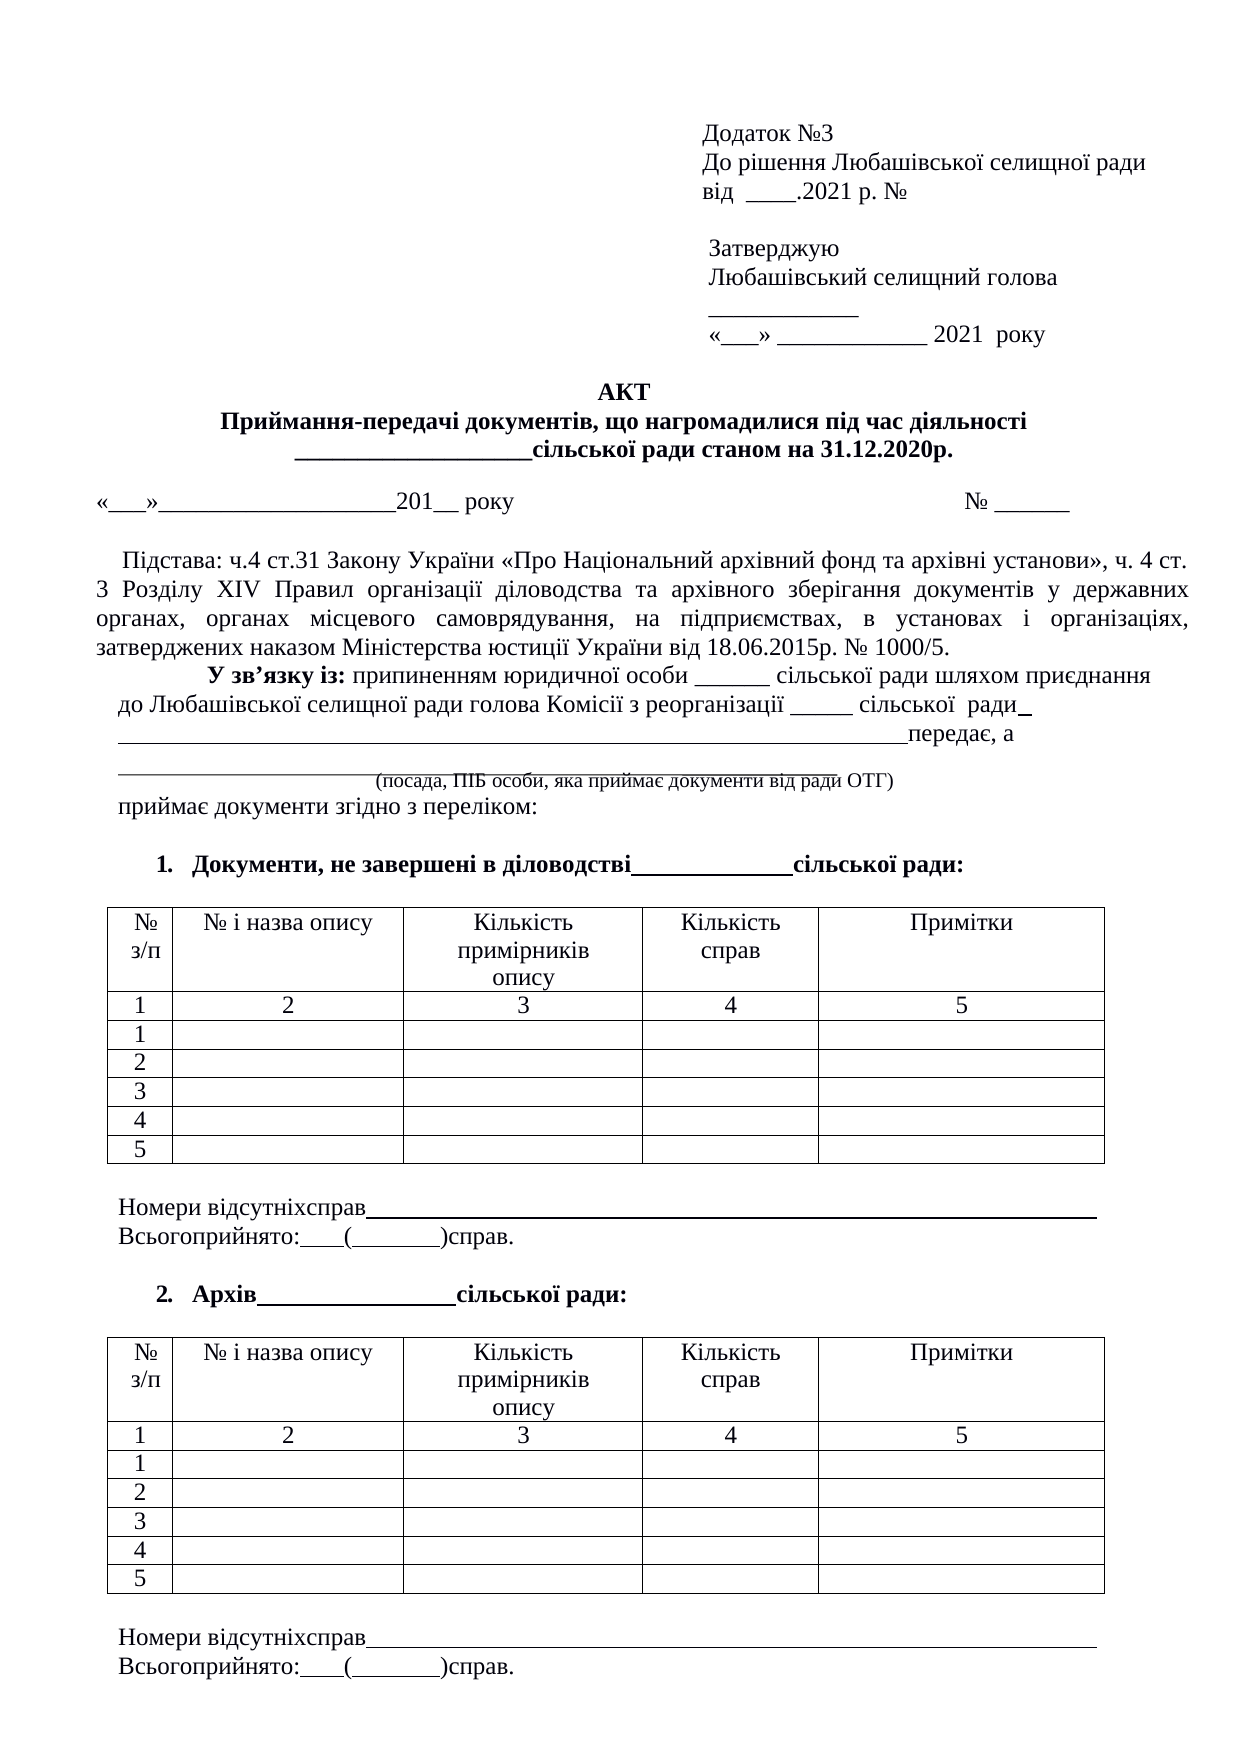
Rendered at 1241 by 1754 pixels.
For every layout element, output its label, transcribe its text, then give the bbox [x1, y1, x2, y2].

text Додаток №3 [96, 118, 1152, 147]
table_cell [173, 1537, 403, 1564]
table_cell [819, 1508, 1104, 1536]
table_cell [173, 1508, 403, 1536]
text До рішення Любашівської селищної ради [96, 147, 1152, 176]
table_cell [643, 1537, 818, 1564]
table_cell 5 [108, 1136, 172, 1163]
table_cell 2 [108, 1050, 172, 1077]
table_cell [643, 1451, 818, 1478]
table_cell 5 [108, 1565, 172, 1593]
text У зв’язку із: припиненням юридичної особи ______ сільської ради шляхом приєднання до Любашівської селищної ради голова Комісії з реорганізації _____ сільської ради передає, а [118, 660, 1152, 747]
text Приймання-передачі документів, що нагромадилися під час діяльності [96, 406, 1152, 434]
table_cell [173, 1565, 403, 1593]
table_cell 5 [819, 992, 1104, 1020]
table_cell [404, 1078, 642, 1106]
table_cell 3 [404, 1422, 642, 1449]
table_cell 4 [108, 1537, 172, 1564]
table_cell [819, 1050, 1104, 1077]
table_cell 3 [108, 1508, 172, 1536]
text від ____.2021 р. № [96, 176, 1152, 204]
table_cell [173, 1050, 403, 1077]
table_header Кількість примірників опису [404, 908, 642, 991]
table_cell 3 [108, 1078, 172, 1106]
table_cell [643, 1508, 818, 1536]
table_cell 1 [108, 1021, 172, 1048]
table_cell [819, 1136, 1104, 1163]
table_cell [173, 1107, 403, 1135]
table_cell 4 [643, 992, 818, 1020]
table_cell 4 [643, 1422, 818, 1449]
table_cell [404, 1451, 642, 1478]
table_cell [173, 1136, 403, 1163]
text АКТ [96, 377, 1152, 406]
table_cell [643, 1021, 818, 1048]
table_cell [404, 1050, 642, 1077]
text Номери відсутніхсправ [118, 1192, 1190, 1221]
table_cell [643, 1565, 818, 1593]
text Затверджую [96, 233, 1152, 262]
text Всьогоприйнято: ( )справ. [118, 1221, 1190, 1250]
text Підстава: ч.4 ст.31 Закону України «Про Національний архівний фонд та архівні установи», ч. 4 ст. 3 Розділу XIV Правил організації діловодства та архівного зберігання документів у державних органах, органах місцевого самоврядування, на підприємствах, в установах і організаціях, затверджених наказом Міністерства юстиції України від 18.06.2015р. № 1000/5. [96, 545, 1190, 660]
table_header № з/п [108, 908, 172, 991]
table_header № з/п [108, 1338, 172, 1421]
table_cell [173, 1451, 403, 1478]
table_cell 5 [819, 1422, 1104, 1449]
text Номери відсутніхсправ [118, 1622, 1190, 1651]
table_cell [173, 1078, 403, 1106]
table_cell 2 [108, 1479, 172, 1507]
table_header Кількість справ [643, 908, 818, 991]
subtitle Документи, не завершені в діловодстві сільської ради: [156, 849, 1190, 878]
table_header Кількість примірників опису [404, 1338, 642, 1421]
table_cell 3 [404, 992, 642, 1020]
table_cell [404, 1508, 642, 1536]
text «___»___________________201__ року № ______ [96, 486, 1190, 514]
table_cell 2 [173, 992, 403, 1020]
table_cell [819, 1107, 1104, 1135]
table_cell 4 [108, 1107, 172, 1135]
table_cell [404, 1136, 642, 1163]
table_cell [819, 1021, 1104, 1048]
table_header Примітки [819, 908, 1104, 991]
table_cell [819, 1451, 1104, 1478]
table_cell 1 [108, 1451, 172, 1478]
text ___________________сільської ради станом на 31.12.2020р. [96, 434, 1152, 463]
table_header № і назва опису [173, 908, 403, 991]
table_header № і назва опису [173, 1338, 403, 1421]
text Всьогоприйнято: ( )справ. [118, 1651, 1190, 1679]
table_cell 1 [108, 992, 172, 1020]
text приймає документи згідно з переліком: [118, 791, 1190, 820]
table_cell [643, 1078, 818, 1106]
table_cell [404, 1107, 642, 1135]
table_cell [819, 1565, 1104, 1593]
subtitle Архів сільської ради: [156, 1279, 1190, 1308]
table_cell [404, 1021, 642, 1048]
table_cell [643, 1479, 818, 1507]
table_cell [643, 1107, 818, 1135]
table_cell 2 [173, 1422, 403, 1449]
table_cell [819, 1078, 1104, 1106]
table_cell [404, 1479, 642, 1507]
text «___» ____________ 2021 року [96, 319, 1152, 348]
table_cell [404, 1537, 642, 1564]
table_header Примітки [819, 1338, 1104, 1421]
table_cell [819, 1479, 1104, 1507]
table_cell [643, 1136, 818, 1163]
table_cell [819, 1537, 1104, 1564]
table_header Кількість справ [643, 1338, 818, 1421]
table_cell [404, 1565, 642, 1593]
table_cell [173, 1479, 403, 1507]
table_cell 1 [108, 1422, 172, 1449]
text (посада, ПІБ особи, яка приймає документи від ради ОТГ) [375, 770, 1190, 791]
text Любашівський селищний голова [96, 262, 1152, 291]
text ____________ [96, 291, 1152, 319]
table_cell [643, 1050, 818, 1077]
table_cell [173, 1021, 403, 1048]
